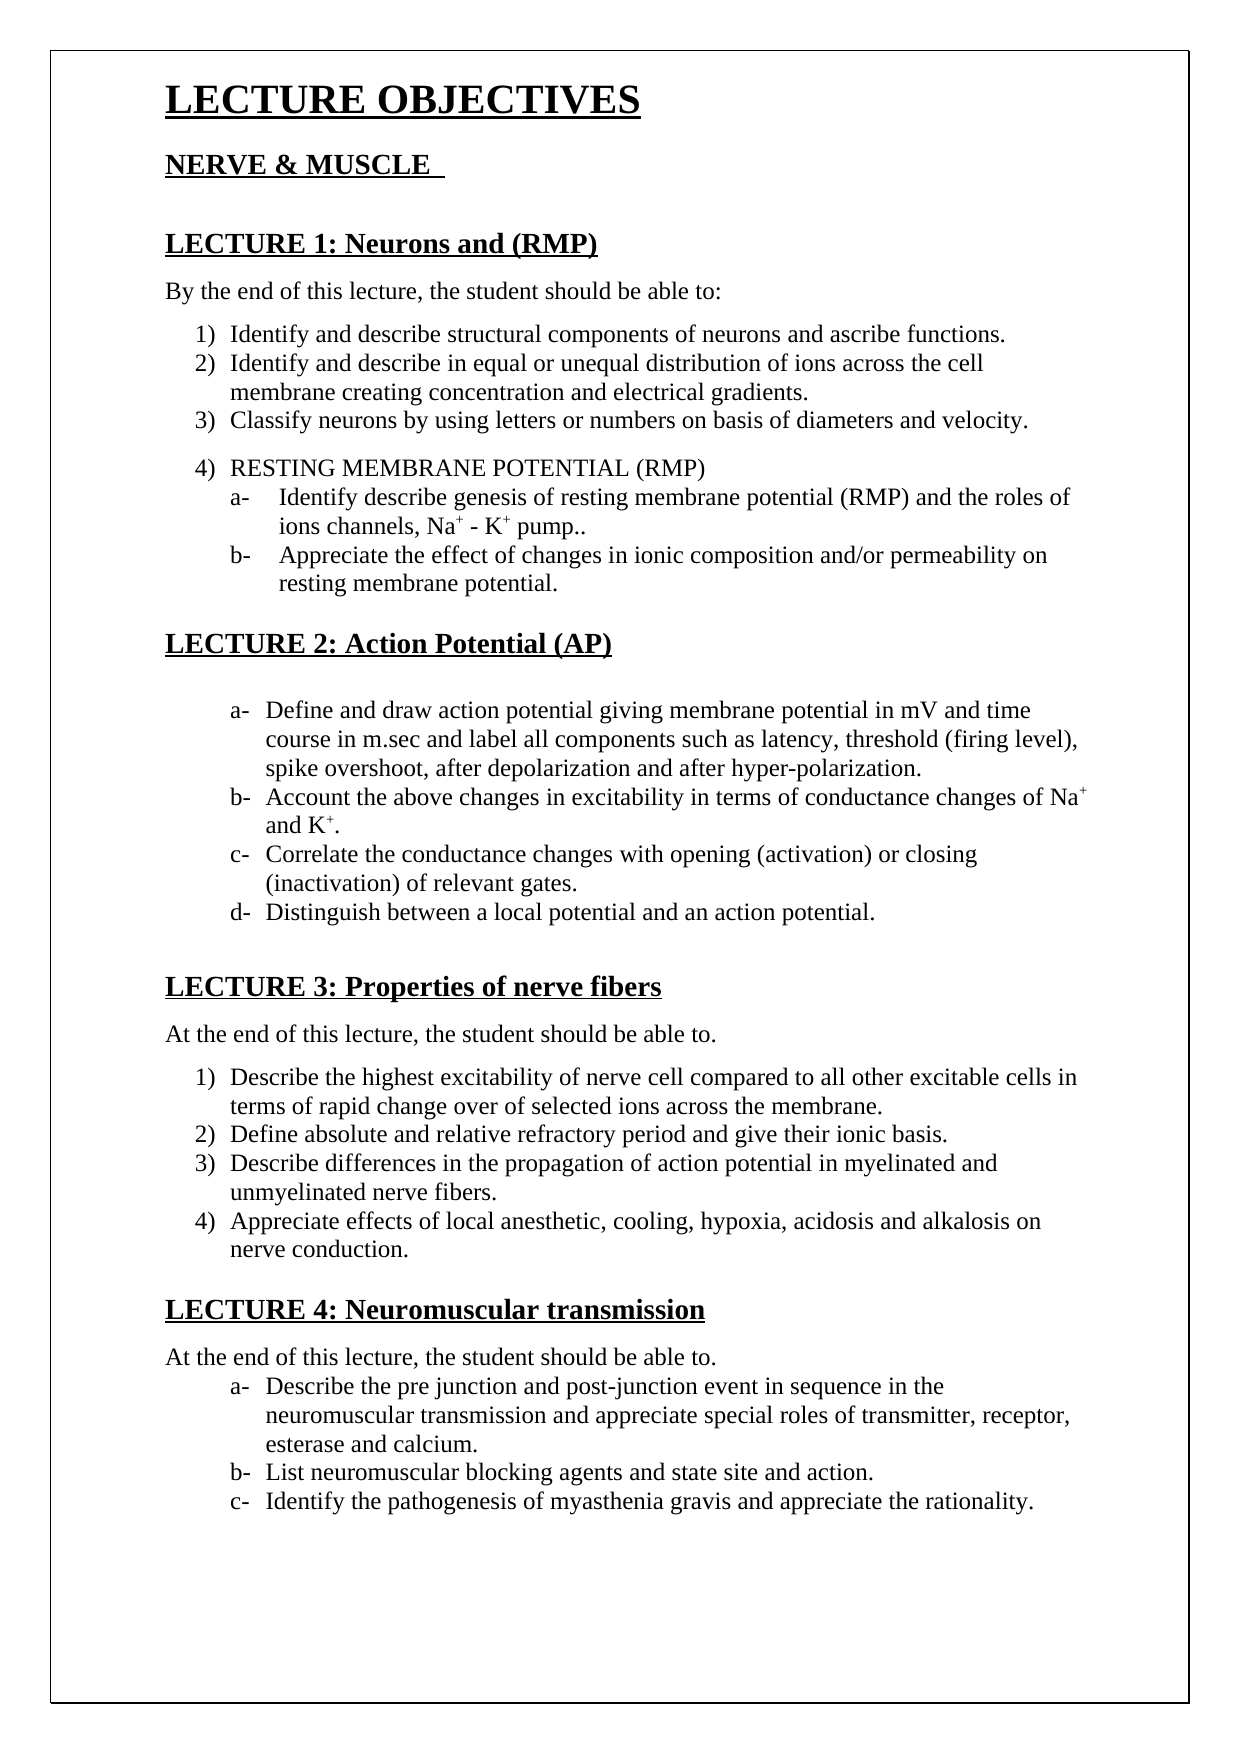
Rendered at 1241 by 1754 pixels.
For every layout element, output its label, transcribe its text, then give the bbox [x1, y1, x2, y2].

list RESTING MEMBRANE POTENTIAL (RMP) [194, 453, 1089, 482]
list Describe differences in the propagation of action potential in myelinated and unmyelinated nerve fibers. [194, 1148, 1089, 1206]
text LECTURE 2: Action Potential (AP) [165, 626, 1089, 659]
list List neuromuscular blocking agents and state site and action. [230, 1457, 1089, 1486]
list Define and draw action potential giving membrane potential in mV and time course in m.sec and label all components such as latency, threshold (firing level), spike overshoot, after depolarization and after hyper-polarization. [230, 696, 1089, 782]
list Classify neurons by using letters or numbers on basis of diameters and velocity. [194, 406, 1089, 434]
list Identify and describe in equal or unequal distribution of ions across the cell membrane creating concentration and electrical gradients. [194, 348, 1089, 406]
list Describe the pre junction and post-junction event in sequence in the neuromuscular transmission and appreciate special roles of transmitter, receptor, esterase and calcium. [230, 1371, 1089, 1457]
text LECTURE OBJECTIVES [165, 75, 1089, 123]
list Identify the pathogenesis of myasthenia gravis and appreciate the rationality. [230, 1486, 1089, 1515]
text At the end of this lecture, the student should be able to. [165, 1342, 1089, 1371]
list Account the above changes in excitability in terms of conductance changes of Na+ and K+. [230, 782, 1089, 839]
text NERVE & MUSCLE [165, 147, 1089, 180]
list Identify describe genesis of resting membrane potential (RMP) and the roles of ions channels, Na+ - K+ pump.. [230, 482, 1089, 540]
list Appreciate effects of local anesthetic, cooling, hypoxia, acidosis and alkalosis on nerve conduction. [194, 1206, 1089, 1263]
text LECTURE 1: Neurons and (RMP) [165, 226, 1089, 259]
list Identify and describe structural components of neurons and ascribe functions. [194, 319, 1089, 348]
text By the end of this lecture, the student should be able to: [165, 276, 1089, 305]
list Correlate the conductance changes with opening (activation) or closing (inactivation) of relevant gates. [230, 839, 1089, 897]
list Appreciate the effect of changes in ionic composition and/or permeability on resting membrane potential. [230, 540, 1089, 597]
list Define absolute and relative refractory period and give their ionic basis. [194, 1119, 1089, 1148]
text Lecture 4: Neuromuscular transmission [165, 1292, 1089, 1326]
list Describe the highest excitability of nerve cell compared to all other excitable cells in terms of rapid change over of selected ions across the membrane. [194, 1062, 1089, 1119]
text At the end of this lecture, the student should be able to. [165, 1019, 1089, 1048]
list Distinguish between a local potential and an action potential. [230, 897, 1089, 926]
text Lecture 3: Properties of nerve fibers [165, 969, 1089, 1002]
